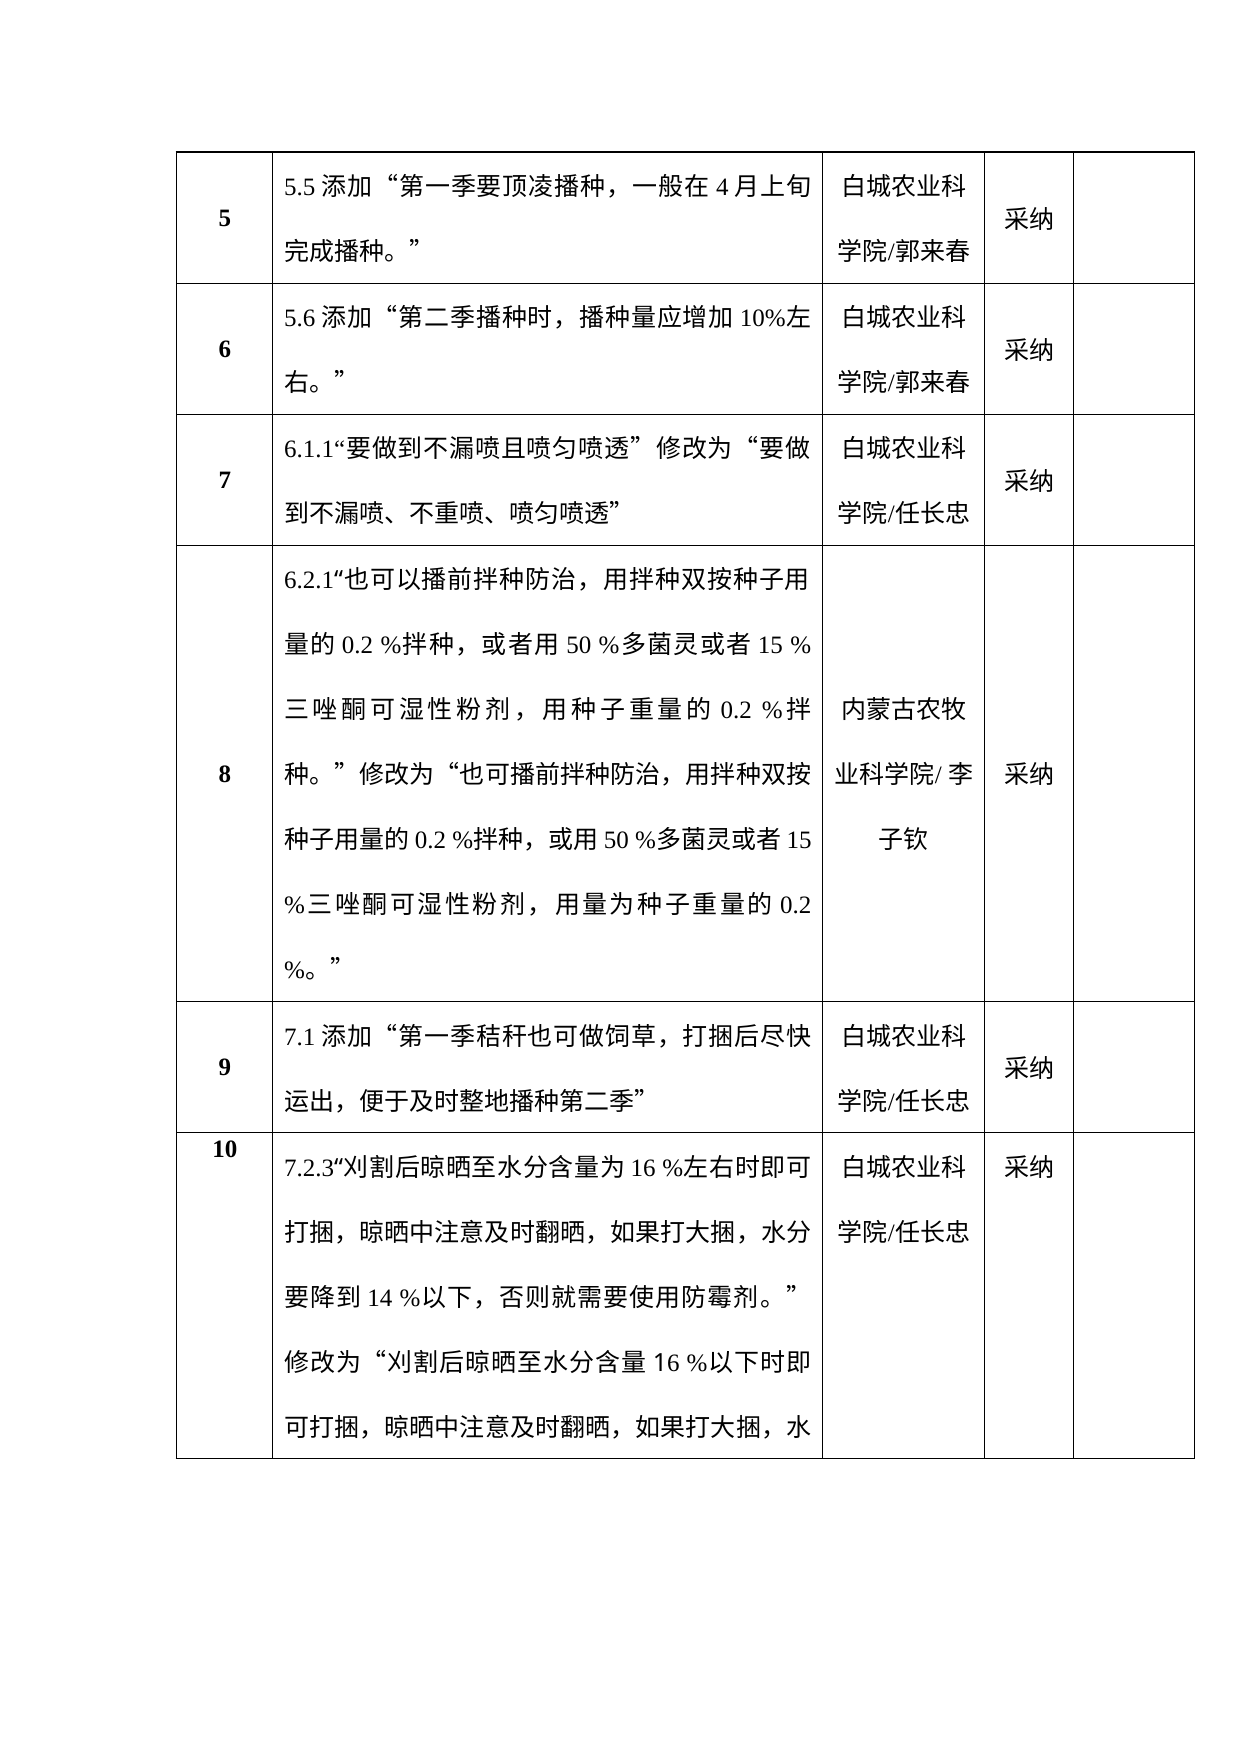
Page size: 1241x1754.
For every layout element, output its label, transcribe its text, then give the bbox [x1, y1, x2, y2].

table_cell 白城农业科学院/郭来春 [823, 284, 984, 413]
table_cell 6.2.1“也可以播前拌种防治，用拌种双按种子用量的0.2 %拌种，或者用50 %多菌灵或者15 %三唑酮可湿性粉剂，用种子重量的0.2 %拌种。”修改为“也可播前拌种防治，用拌种双按种子用量的0.2 %拌种，或用50 %多菌灵或者15 %三唑酮可湿性粉剂，用量为种子重量的0.2 %。” [273, 546, 822, 1001]
table_cell [1074, 1133, 1194, 1458]
table_cell [1074, 415, 1194, 544]
table_cell 白城农业科学院/任长忠 [823, 1133, 984, 1458]
table_cell [1074, 284, 1194, 413]
table_cell [1074, 153, 1194, 282]
table_cell 5.6添加“第二季播种时，播种量应增加10%左右。” [273, 284, 822, 413]
table_cell 采纳 [985, 153, 1073, 282]
table_cell [1074, 1002, 1194, 1132]
table_cell [1074, 546, 1194, 1001]
table_cell 采纳 [985, 415, 1073, 544]
table_cell 白城农业科学院/郭来春 [823, 153, 984, 282]
table_cell 白城农业科学院/任长忠 [823, 1002, 984, 1132]
table_cell 内蒙古农牧业科学院/ 李子钦 [823, 546, 984, 1001]
table_cell 白城农业科学院/任长忠 [823, 415, 984, 544]
table_cell 10 [177, 1133, 272, 1458]
table_cell 采纳 [985, 1002, 1073, 1132]
table_cell 7.1添加“第一季秸秆也可做饲草，打捆后尽快运出，便于及时整地播种第二季” [273, 1002, 822, 1132]
table_cell 5.5添加“第一季要顶凌播种，一般在4月上旬完成播种。” [273, 153, 822, 282]
table_cell 9 [177, 1002, 272, 1132]
table_cell 5 [177, 153, 272, 282]
table_cell 采纳 [985, 284, 1073, 413]
table_cell 8 [177, 546, 272, 1001]
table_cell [273, 1133, 822, 1458]
table_cell 7 [177, 415, 272, 544]
table_cell 6.1.1“要做到不漏喷且喷匀喷透”修改为“要做到不漏喷、不重喷、喷匀喷透” [273, 415, 822, 544]
table_cell 6 [177, 284, 272, 413]
table_cell 采纳 [985, 1133, 1073, 1458]
table_cell 采纳 [985, 546, 1073, 1001]
